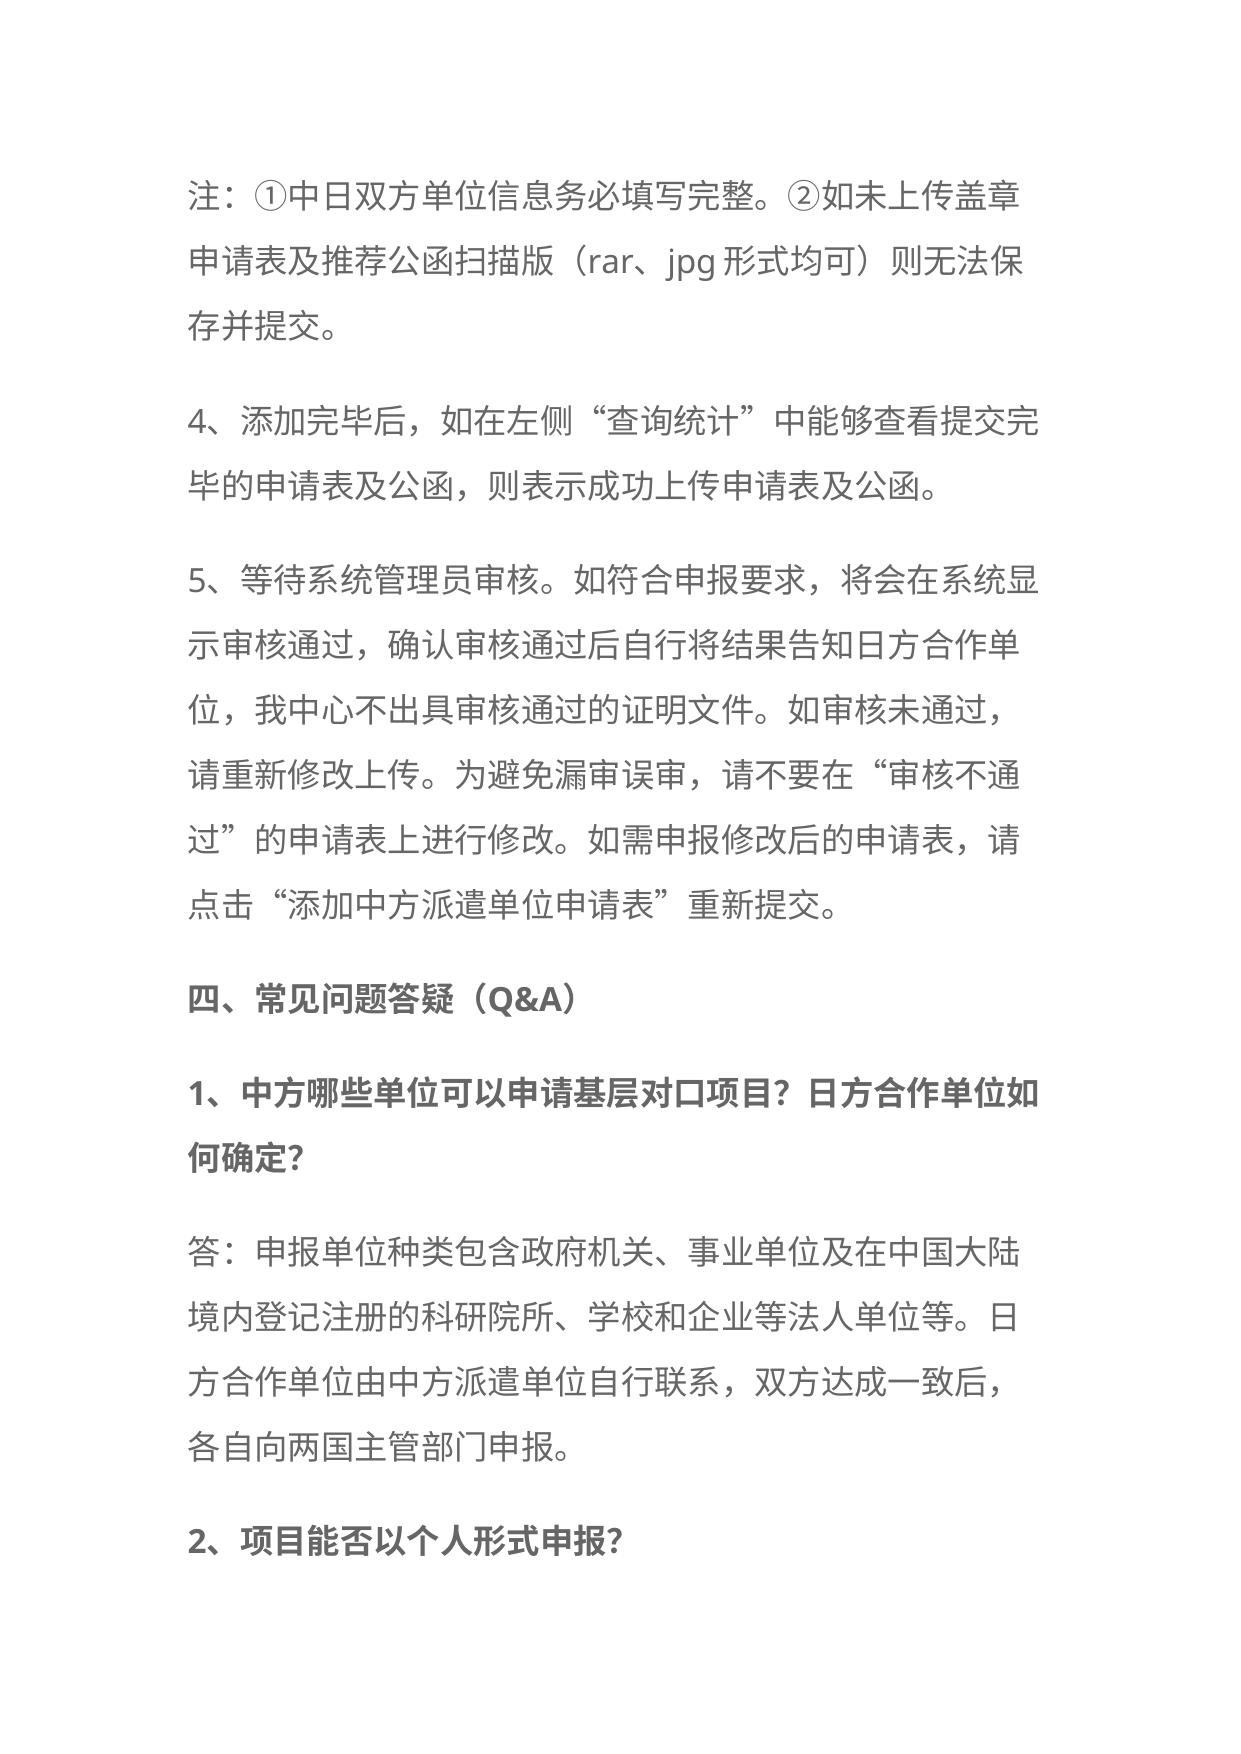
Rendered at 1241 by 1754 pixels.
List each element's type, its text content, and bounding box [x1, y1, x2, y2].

text 答：申报单位种类包含政府机关、事业单位及在中国大陆境内登记注册的科研院所、学校和企业等法人单位等。日方合作单位由中方派遣单位自行联系，双方达成一致后，各自向两国主管部门申报。 [187, 1218, 1053, 1478]
text 2、项目能否以个人形式申报？ [187, 1507, 1053, 1572]
text 注：①中日双方单位信息务必填写完整。②如未上传盖章申请表及推荐公函扫描版（rar、jpg形式均可）则无法保存并提交。 [187, 162, 1053, 357]
text 四、常见问题答疑（Q&A） [187, 964, 1053, 1029]
text 4、添加完毕后，如在左侧“查询统计”中能够查看提交完毕的申请表及公函，则表示成功上传申请表及公函。 [187, 386, 1053, 516]
text 1、中方哪些单位可以申请基层对口项目？日方合作单位如何确定？ [187, 1059, 1053, 1189]
text 5、等待系统管理员审核。如符合申报要求，将会在系统显示审核通过，确认审核通过后自行将结果告知日方合作单位，我中心不出具审核通过的证明文件。如审核未通过，请重新修改上传。为避免漏审误审，请不要在“审核不通过”的申请表上进行修改。如需申报修改后的申请表，请点击“添加中方派遣单位申请表”重新提交。 [187, 545, 1053, 935]
